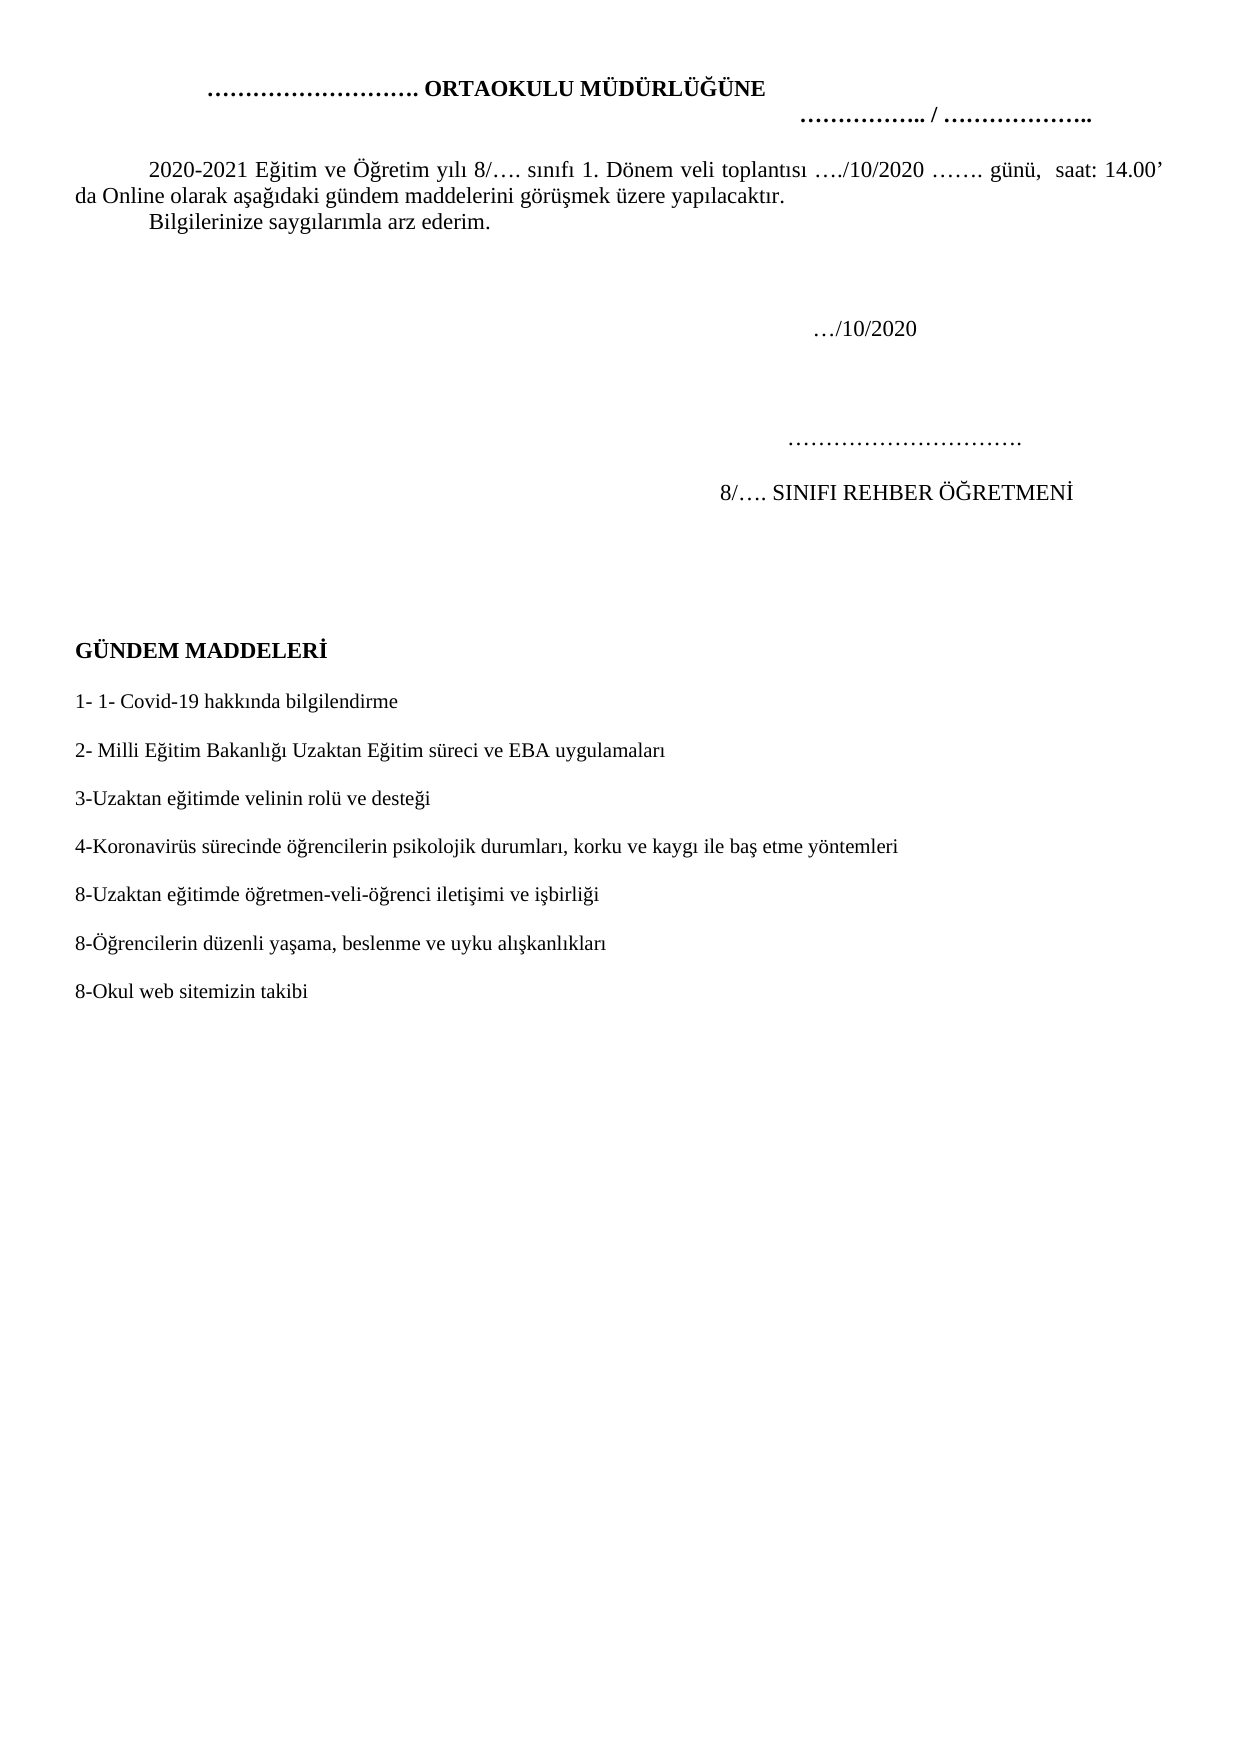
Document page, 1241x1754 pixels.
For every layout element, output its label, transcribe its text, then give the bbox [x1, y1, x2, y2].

text 8/…. SINIFI REHBER ÖĞRETMENİ [75, 479, 1165, 505]
text 8-Okul web sitemizin takibi [75, 978, 1165, 1003]
text …/10/2020 [75, 316, 1165, 342]
text 3-Uzaktan eğitimde velinin rolü ve desteği [75, 786, 1165, 810]
text 8-Uzaktan eğitimde öğretmen-veli-öğrenci iletişimi ve işbirliği [75, 882, 1165, 906]
text 2020-2021 Eğitim ve Öğretim yılı 8/…. sınıfı 1. Dönem veli toplantısı …./10/2020 ……. günü, saat: 14.00’ da Online olarak aşağıdaki gündem maddelerini görüşmek üzere yapılacaktır. [75, 156, 1165, 208]
text …………………………. [75, 424, 1165, 451]
text 1- 1- Covid-19 hakkında bilgilendirme [75, 689, 1165, 713]
text …………….. / ……………….. [75, 101, 1165, 128]
text ………………………. ORTAOKULU MÜDÜRLÜĞÜNE [75, 75, 1165, 101]
text 8-Öğrencilerin düzenli yaşama, beslenme ve uyku alışkanlıkları [75, 930, 1165, 954]
text GÜNDEM MADDELERİ [75, 637, 1165, 663]
text Bilgilerinize saygılarımla arz ederim. [75, 208, 1165, 235]
text 4-Koronavirüs sürecinde öğrencilerin psikolojik durumları, korku ve kaygı ile baş etme yöntemleri [75, 834, 1165, 858]
text 2- Milli Eğitim Bakanlığı Uzaktan Eğitim süreci ve EBA uygulamaları [75, 738, 1165, 762]
